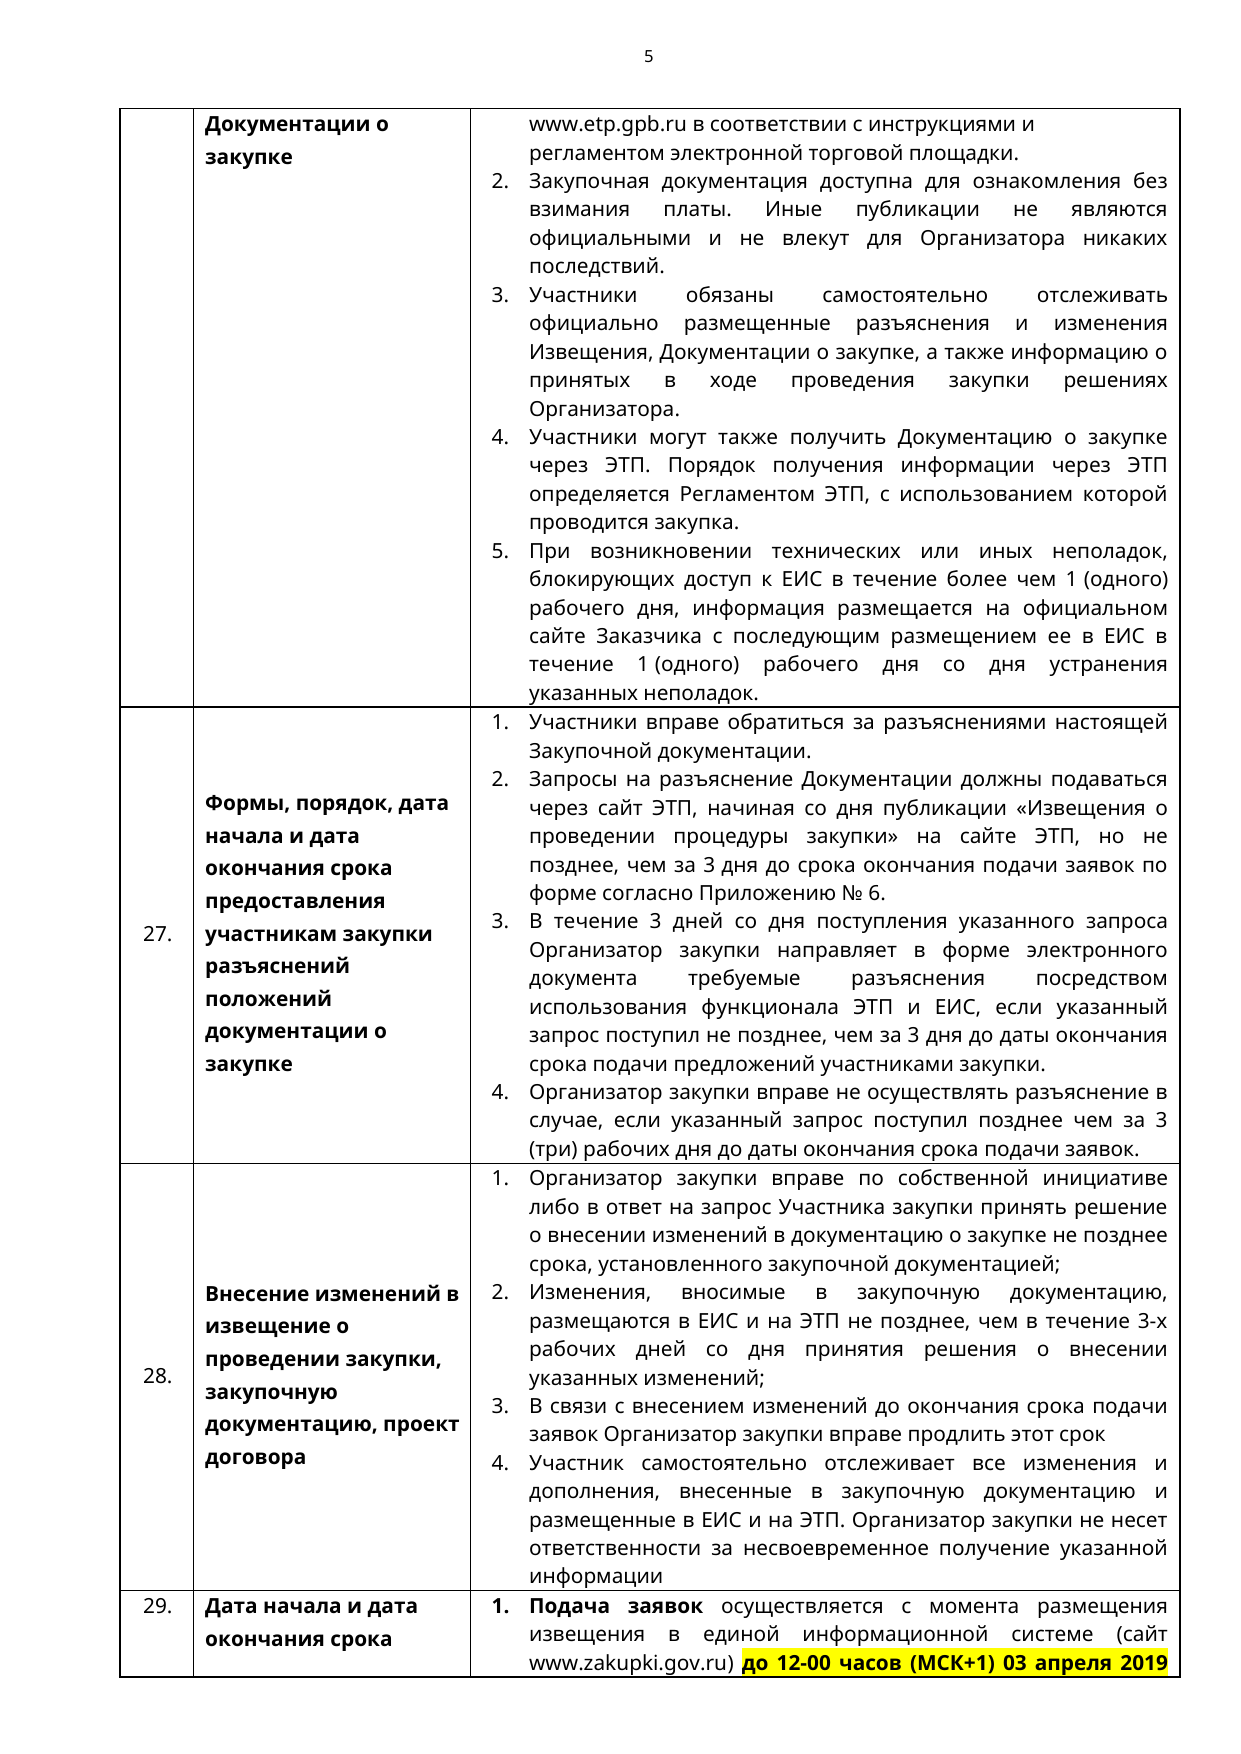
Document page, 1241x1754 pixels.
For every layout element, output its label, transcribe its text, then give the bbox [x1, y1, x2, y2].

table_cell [471, 1591, 1179, 1676]
table_cell Организатор закупки вправе по собственной инициативе либо в ответ на запрос Участника закупки принять решение о внесении изменений в документацию о закупке не позднее срока, установленного закупочной документацией; Изменения, вносимые в закупочную документацию, размещаются в ЕИС и на ЭТП не позднее, чем в течение 3-х рабочих дней со дня принятия решения о внесении указанных изменений; В связи с внесением изменений до окончания срока подачи заявок Организатор закупки вправе продлить этот срок Участник самостоятельно отслеживает все изменения и дополнения, внесенные в закупочную документацию и размещенные в ЕИС и на ЭТП. Организатор закупки не несет ответственности за несвоевременное получение указанной информации [471, 1164, 1179, 1590]
table_cell [121, 109, 193, 706]
table_cell Внесение изменений в извещение о проведении закупки, закупочную документацию, проект договора [194, 1164, 470, 1590]
table_cell [121, 1164, 193, 1590]
table_cell [121, 708, 193, 1162]
table_cell Формы, порядок, дата начала и дата окончания срока предоставления участникам закупки разъяснений положений документации о закупке [194, 708, 470, 1162]
table_cell [121, 1591, 193, 1676]
table_cell Участники вправе обратиться за разъяснениями настоящей Закупочной документации. Запросы на разъяснение Документации должны подаваться через сайт ЭТП, начиная со дня публикации «Извещения о проведении процедуры закупки» на сайте ЭТП, но не позднее, чем за 3 дня до срока окончания подачи заявок по форме согласно Приложению № 6. В течение 3 дней со дня поступления указанного запроса Организатор закупки направляет в форме электронного документа требуемые разъяснения посредством использования функционала ЭТП и ЕИС, если указанный запрос поступил не позднее, чем за 3 дня до даты окончания срока подачи предложений участниками закупки. Организатор закупки вправе не осуществлять разъяснение в случае, если указанный запрос поступил позднее чем за 3 (три) рабочих дня до даты окончания срока подачи заявок. [471, 708, 1179, 1162]
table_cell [194, 1591, 470, 1676]
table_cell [471, 109, 1179, 706]
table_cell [194, 109, 470, 706]
